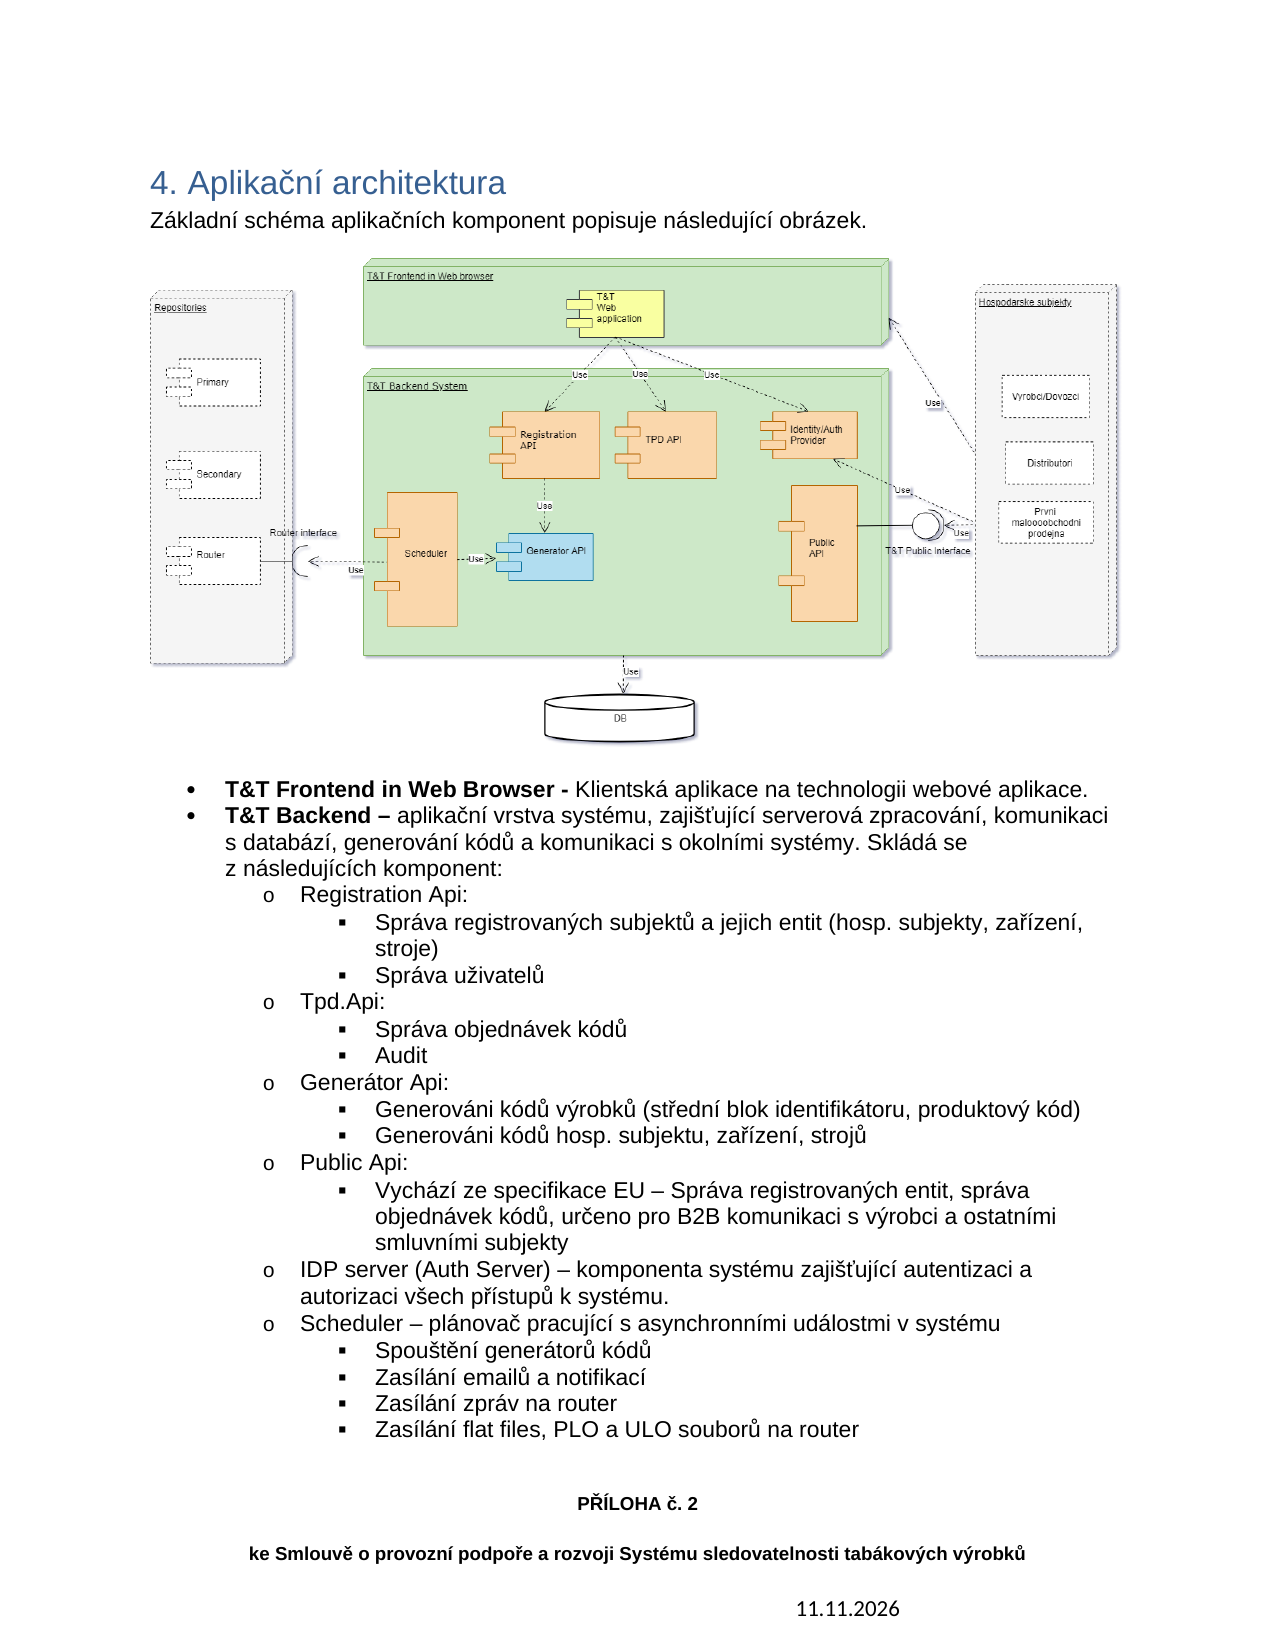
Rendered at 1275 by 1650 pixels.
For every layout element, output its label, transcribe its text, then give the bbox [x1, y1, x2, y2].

list Správa objednávek kódů [337, 1016, 1125, 1042]
list Generováni kódů hosp. subjektu, zařízení, strojů [337, 1122, 1125, 1149]
list Scheduler – plánovač pracující s asynchronními událostmi v systému [262, 1310, 1125, 1337]
list T&T Backend – aplikační vrstva systému, zajišťující serverová zpracování, komunikaci s databází, generování kódů a komunikaci s okolními systémy. Skládá se z následujících komponent: [187, 802, 1125, 881]
picture [150, 258, 1125, 751]
list Správa uživatelů [337, 962, 1125, 988]
list Vychází ze specifikace EU – Správa registrovaných entit, správa objednávek kódů, určeno pro B2B komunikaci s výrobci a ostatními smluvními subjekty [337, 1177, 1125, 1256]
list Public Api: [262, 1149, 1125, 1177]
text Základní schéma aplikačních komponent popisuje následující obrázek. [150, 207, 1125, 233]
list Generováni kódů výrobků (střední blok identifikátoru, produktový kód) [337, 1096, 1125, 1122]
list Registration Api: [262, 881, 1125, 909]
list Zasílání flat files, PLO a ULO souborů na router [337, 1416, 1125, 1443]
subtitle Aplikační architektura [150, 163, 1125, 201]
list Tpd.Api: [262, 988, 1125, 1016]
list Zasílání emailů a notifikací [337, 1364, 1125, 1390]
list IDP server (Auth Server) – komponenta systému zajišťující autentizaci a autorizaci všech přístupů k systému. [262, 1256, 1125, 1310]
list Správa registrovaných subjektů a jejich entit (hosp. subjekty, zařízení, stroje) [337, 909, 1125, 962]
list Audit [337, 1042, 1125, 1068]
list Spouštění generátorů kódů [337, 1337, 1125, 1364]
list T&T Frontend in Web Browser - Klientská aplikace na technologii webové aplikace. [187, 776, 1125, 802]
list Generátor Api: [262, 1068, 1125, 1096]
list Zasílání zpráv na router [337, 1390, 1125, 1416]
